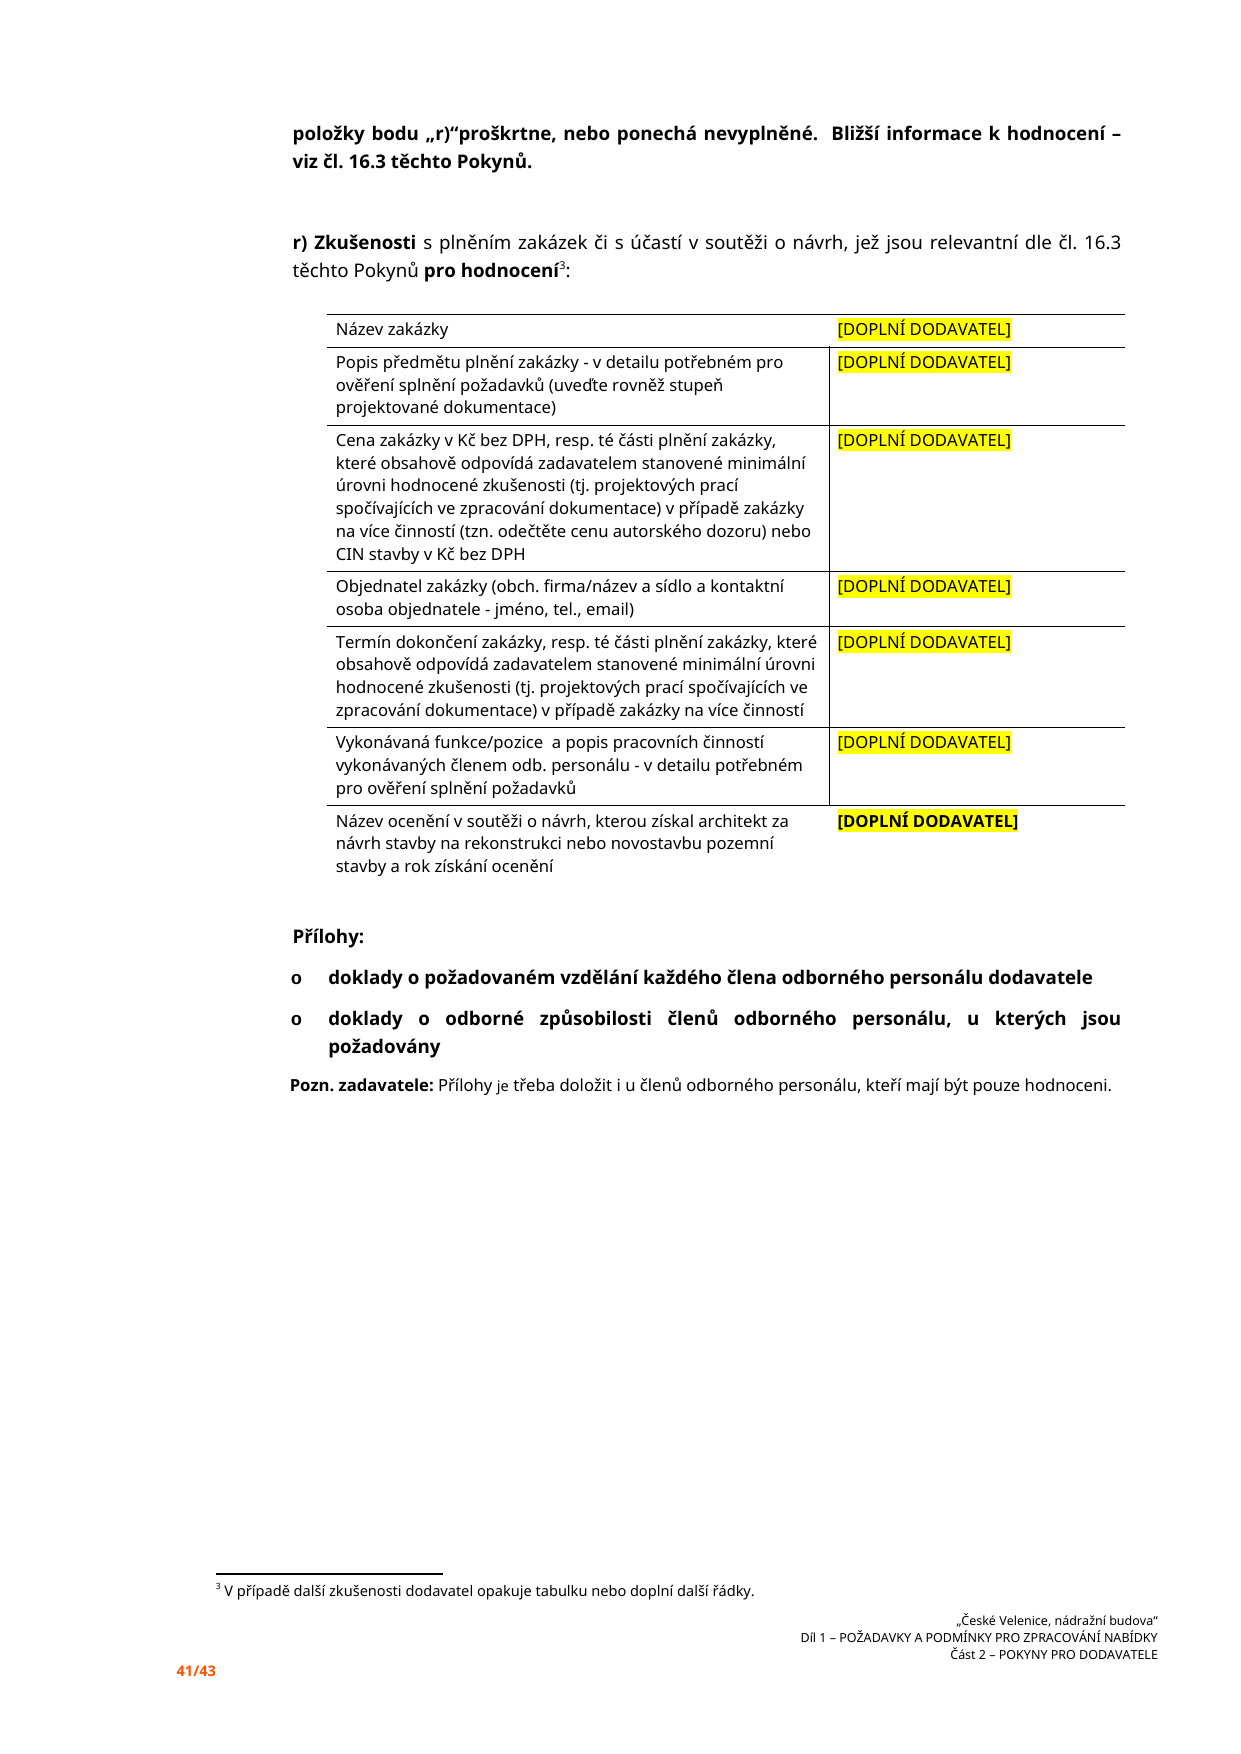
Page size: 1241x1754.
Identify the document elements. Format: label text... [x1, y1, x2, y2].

table_cell Objednatel zakázky (obch. firma/název a sídlo a kontaktní osoba objednatele - jméno, tel., email) [327, 572, 829, 626]
table_cell [DOPLNÍ DODAVATEL] [830, 348, 1124, 424]
table_cell [DOPLNÍ DODAVATEL] [829, 806, 1124, 883]
table_cell Vykonávaná funkce/pozice a popis pracovních činností vykonávaných členem odb. personálu - v detailu potřebném pro ověření splnění požadavků [327, 728, 829, 805]
table_cell Název ocenění v soutěži o návrh, kterou získal architekt za návrh stavby na rekonstrukci nebo novostavbu pozemní stavby a rok získání ocenění [327, 806, 829, 883]
list doklady o požadovaném vzdělání každého člena odborného personálu dodavatele [291, 964, 1122, 990]
table_header Název zakázky [327, 315, 829, 346]
text Pozn. zadavatele: Přílohy je třeba doložit i u členů odborného personálu, kteří mají být pouze hodnoceni. [289, 1074, 1122, 1097]
table_cell [DOPLNÍ DODAVATEL] [830, 627, 1124, 727]
table_header [DOPLNÍ DODAVATEL] [829, 315, 1124, 346]
table_cell Termín dokončení zakázky, resp. té části plnění zakázky, které obsahově odpovídá zadavatelem stanovené minimální úrovni hodnocené zkušenosti (tj. projektových prací spočívajících ve zpracování dokumentace) v případě zakázky na více činností [327, 627, 829, 727]
text Přílohy: [292, 924, 1122, 949]
table_cell Cena zakázky v Kč bez DPH, resp. té části plnění zakázky, které obsahově odpovídá zadavatelem stanovené minimální úrovni hodnocené zkušenosti (tj. projektových prací spočívajících ve zpracování dokumentace) v případě zakázky na více činností (tzn. odečtěte cenu autorského dozoru) nebo CIN stavby v Kč bez DPH [327, 426, 829, 571]
table_cell [DOPLNÍ DODAVATEL] [830, 728, 1124, 805]
table_cell Popis předmětu plnění zakázky - v detailu potřebném pro ověření splnění požadavků (uveďte rovněž stupeň projektované dokumentace) [327, 348, 829, 424]
table_cell [DOPLNÍ DODAVATEL] [830, 572, 1124, 626]
text r) Zkušenosti s plněním zakázek či s účastí v soutěži o návrh, jež jsou relevantní dle čl. 16.3 těchto Pokynů pro hodnocení: [292, 230, 1122, 283]
list doklady o odborné způsobilosti členů odborného personálu, u kterých jsou požadovány [291, 1005, 1122, 1059]
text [292, 121, 1122, 174]
table_cell [DOPLNÍ DODAVATEL] [830, 426, 1124, 571]
